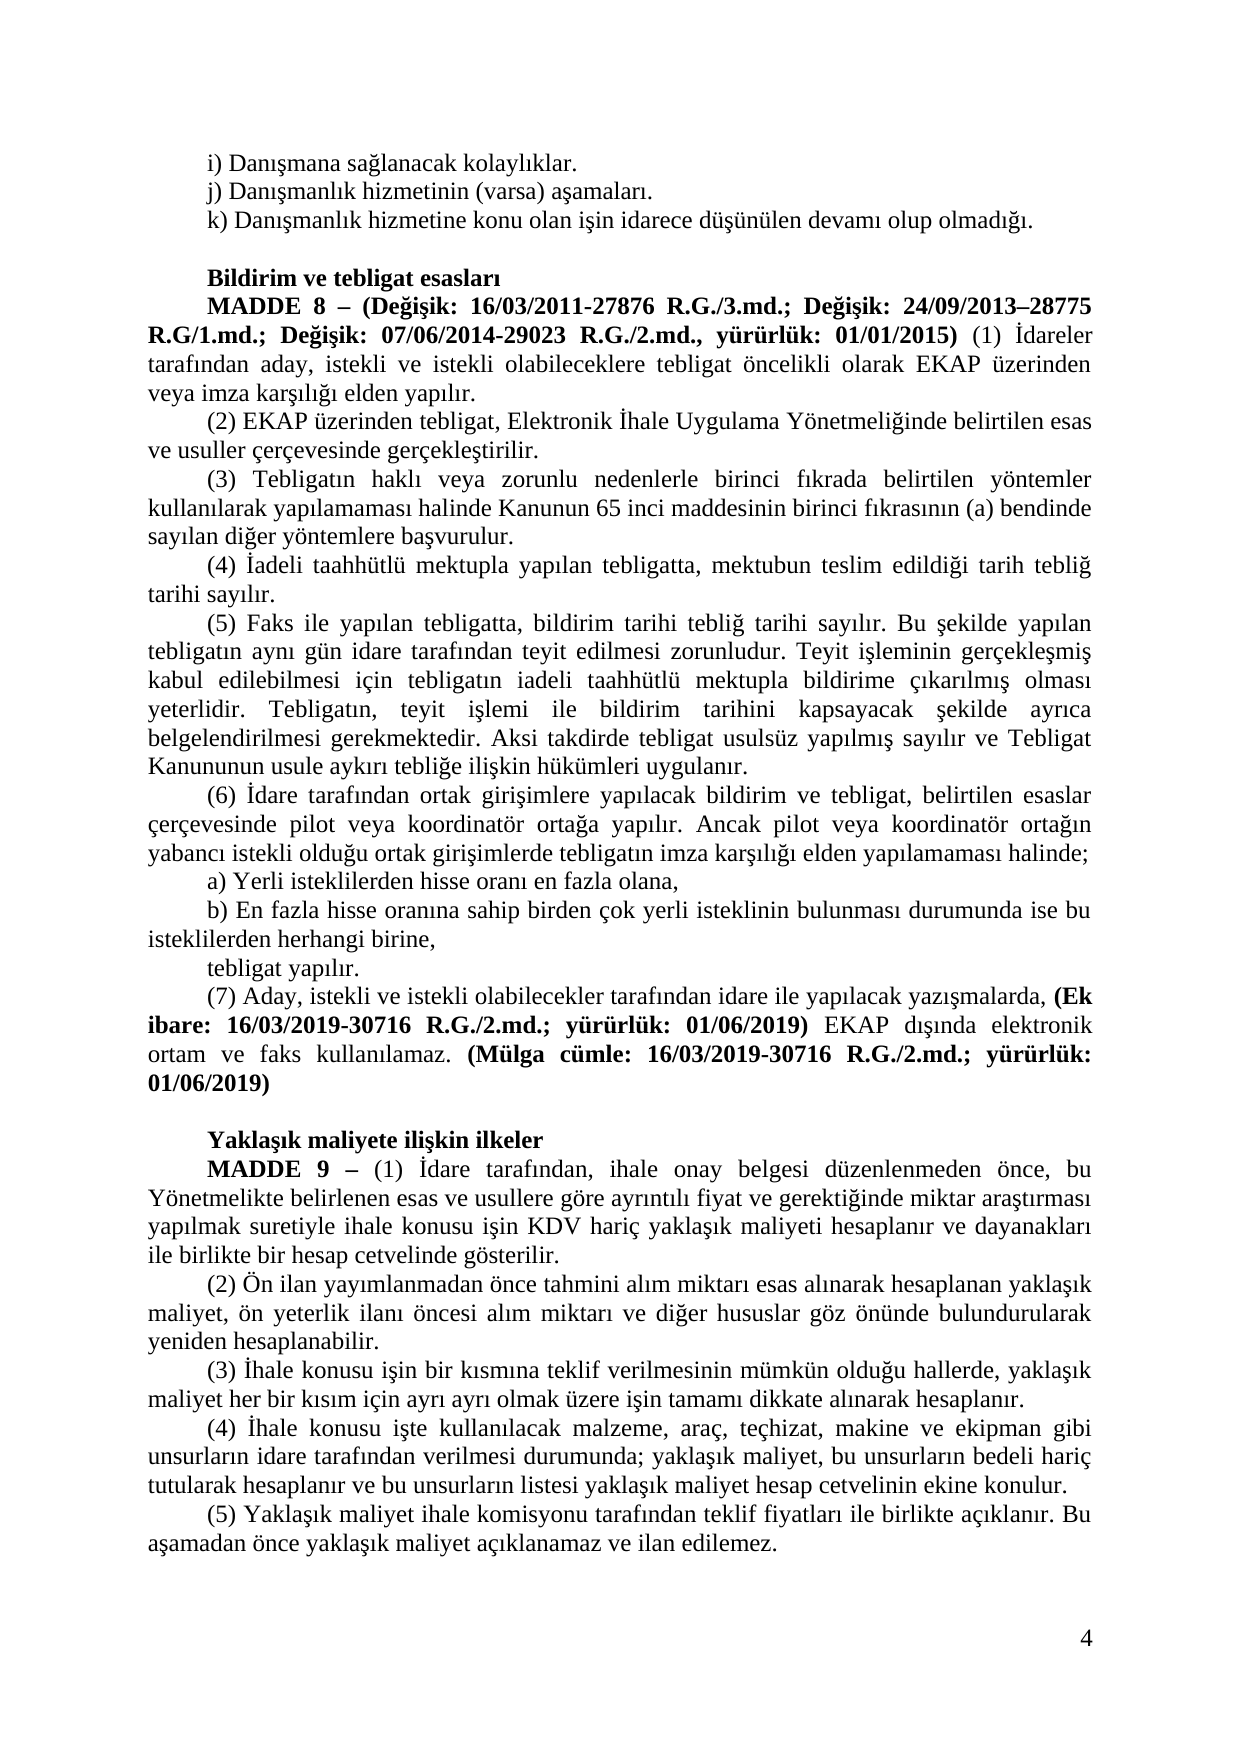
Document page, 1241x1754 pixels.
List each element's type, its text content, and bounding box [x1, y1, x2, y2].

text MADDE 9 – (1) İdare tarafından, ihale onay belgesi düzenlenmeden önce, bu Yönetmelikte belirlenen esas ve usullere göre ayrıntılı fiyat ve gerektiğinde miktar araştırması yapılmak suretiyle ihale konusu işin KDV hariç yaklaşık maliyeti hesaplanır ve dayanakları ile birlikte bir hesap cetvelinde gösterilir. [148, 1154, 1092, 1269]
text tebligat yapılır. [148, 953, 1092, 981]
text (6) İdare tarafından ortak girişimlere yapılacak bildirim ve tebligat, belirtilen esaslar çerçevesinde pilot veya koordinatör ortağa yapılır. Ancak pilot veya koordinatör ortağın yabancı istekli olduğu ortak girişimlerde tebligatın imza karşılığı elden yapılamaması halinde; [148, 780, 1092, 866]
text MADDE 8 – (Değişik: 16/03/2011-27876 R.G./3.md.; Değişik: 24/09/2013–28775 R.G/1.md.; Değişik: 07/06/2014-29023 R.G./2.md., yürürlük: 01/01/2015) (1) İdareler tarafından aday, istekli ve istekli olabileceklere tebligat öncelikli olarak EKAP üzerinden veya imza karşılığı elden yapılır. [148, 291, 1092, 406]
text (5) Faks ile yapılan tebligatta, bildirim tarihi tebliğ tarihi sayılır. Bu şekilde yapılan tebligatın aynı gün idare tarafından teyit edilmesi zorunludur. Teyit işleminin gerçekleşmiş kabul edilebilmesi için tebligatın iadeli taahhütlü mektupla bildirime çıkarılmış olması yeterlidir. Tebligatın, teyit işlemi ile bildirim tarihini kapsayacak şekilde ayrıca belgelendirilmesi gerekmektedir. Aksi takdirde tebligat usulsüz yapılmış sayılır ve Tebligat Kanununun usule aykırı tebliğe ilişkin hükümleri uygulanır. [148, 608, 1092, 780]
text j) Danışmanlık hizmetinin (varsa) aşamaları. [148, 176, 1092, 205]
text (2) EKAP üzerinden tebligat, Elektronik İhale Uygulama Yönetmeliğinde belirtilen esas ve usuller çerçevesinde gerçekleştirilir. [148, 406, 1092, 464]
text (3) Tebligatın haklı veya zorunlu nedenlerle birinci fıkrada belirtilen yöntemler kullanılarak yapılamaması halinde Kanunun 65 inci maddesinin birinci fıkrasının (a) bendinde sayılan diğer yöntemlere başvurulur. [148, 464, 1092, 550]
text b) En fazla hisse oranına sahip birden çok yerli isteklinin bulunması durumunda ise bu isteklilerden herhangi birine, [148, 895, 1092, 953]
text (2) Ön ilan yayımlanmadan önce tahmini alım miktarı esas alınarak hesaplanan yaklaşık maliyet, ön yeterlik ilanı öncesi alım miktarı ve diğer hususlar göz önünde bulundurularak yeniden hesaplanabilir. [148, 1269, 1092, 1355]
text (7) Aday, istekli ve istekli olabilecekler tarafından idare ile yapılacak yazışmalarda, (Ek ibare: 16/03/2019-30716 R.G./2.md.; yürürlük: 01/06/2019) EKAP dışında elektronik ortam ve faks kullanılamaz. (Mülga cümle: 16/03/2019-30716 R.G./2.md.; yürürlük: 01/06/2019) [148, 981, 1092, 1096]
text (5) Yaklaşık maliyet ihale komisyonu tarafından teklif fiyatları ile birlikte açıklanır. Bu aşamadan önce yaklaşık maliyet açıklanamaz ve ilan edilemez. [148, 1499, 1092, 1556]
text a) Yerli isteklilerden hisse oranı en fazla olana, [148, 866, 1092, 895]
text i) Danışmana sağlanacak kolaylıklar. [148, 148, 1092, 176]
subtitle Bildirim ve tebligat esasları [148, 263, 1092, 291]
subtitle Yaklaşık maliyete ilişkin ilkeler [148, 1125, 1092, 1154]
text (4) İhale konusu işte kullanılacak malzeme, araç, teçhizat, makine ve ekipman gibi unsurların idare tarafından verilmesi durumunda; yaklaşık maliyet, bu unsurların bedeli hariç tutularak hesaplanır ve bu unsurların listesi yaklaşık maliyet hesap cetvelinin ekine konulur. [148, 1413, 1092, 1499]
text (4) İadeli taahhütlü mektupla yapılan tebligatta, mektubun teslim edildiği tarih tebliğ tarihi sayılır. [148, 550, 1092, 608]
text (3) İhale konusu işin bir kısmına teklif verilmesinin mümkün olduğu hallerde, yaklaşık maliyet her bir kısım için ayrı ayrı olmak üzere işin tamamı dikkate alınarak hesaplanır. [148, 1355, 1092, 1413]
text k) Danışmanlık hizmetine konu olan işin idarece düşünülen devamı olup olmadığı. [148, 205, 1092, 234]
